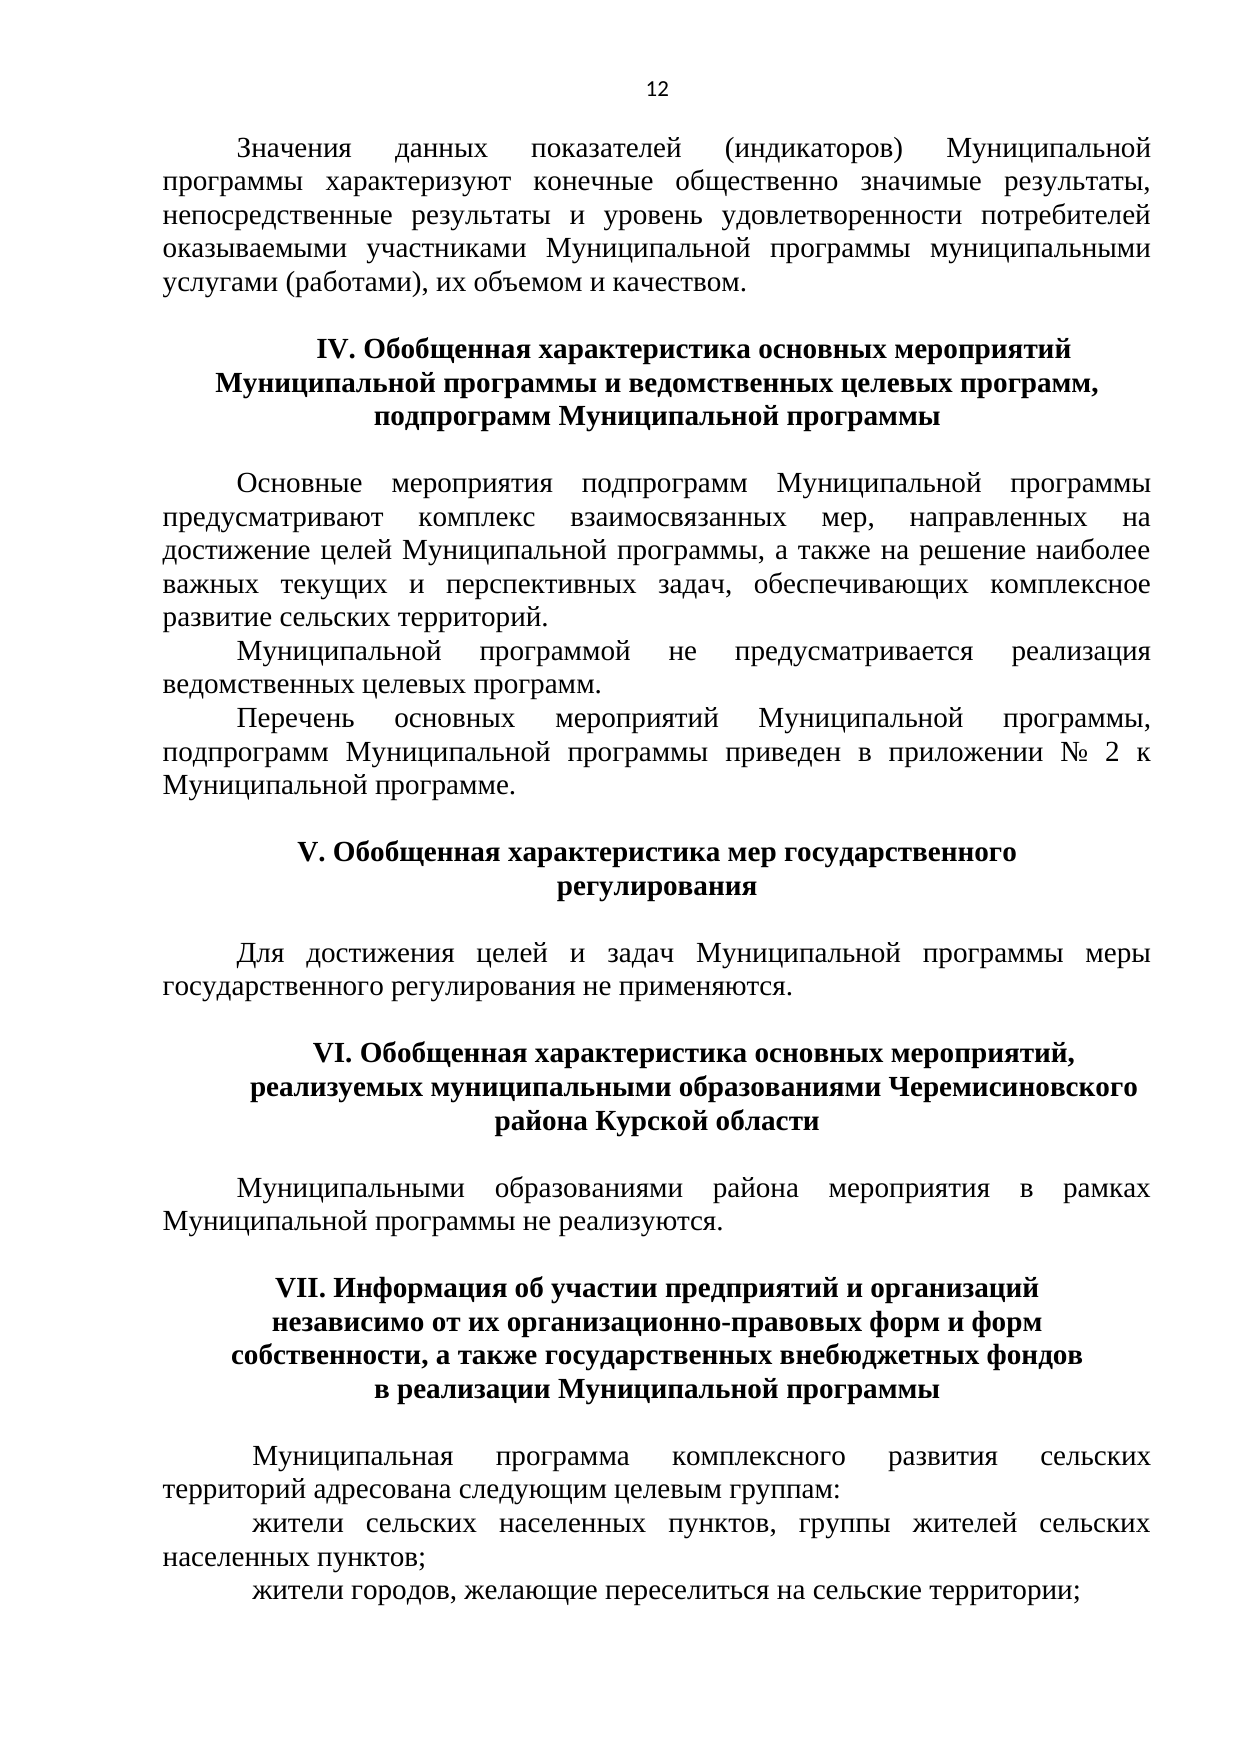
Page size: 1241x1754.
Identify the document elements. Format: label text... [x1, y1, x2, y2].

text Значения данных показателей (индикаторов) Муниципальной программы характеризуют конечные общественно значимые результаты, непосредственные результаты и уровень удовлетворенности потребителей оказываемыми участниками Муниципальной программы муниципальными услугами (работами), их объемом и качеством. [162, 130, 1152, 298]
text Для достижения целей и задач Муниципальной программы меры государственного регулирования не применяются. [162, 935, 1152, 1002]
text жители городов, желающие переселиться на сельские территории; [162, 1572, 1152, 1606]
text VII. Информация об участии предприятий и организаций [162, 1270, 1152, 1304]
text регулирования [162, 868, 1152, 901]
text Муниципальными образованиями района мероприятия в рамках Муниципальной программы не реализуются. [162, 1170, 1152, 1237]
text собственности, а также государственных внебюджетных фондов [162, 1337, 1152, 1371]
text IV. Обобщенная характеристика основных мероприятий Муниципальной программы и ведомственных целевых программ, подпрограмм Муниципальной программы [162, 331, 1152, 432]
text Муниципальной программой не предусматривается реализация ведомственных целевых программ. [162, 633, 1152, 700]
text V. Обобщенная характеристика мер государственного [162, 834, 1152, 868]
text Муниципальная программа комплексного развития сельских территорий адресована следующим целевым группам: [162, 1438, 1152, 1505]
text реализуемых муниципальными образованиями Черемисиновского района Курской области [162, 1069, 1152, 1136]
text Перечень основных мероприятий Муниципальной программы, подпрограмм Муниципальной программы приведен в приложении № 2 к Муниципальной программе. [162, 700, 1152, 801]
text независимо от их организационно-правовых форм и форм [162, 1304, 1152, 1337]
text VI. Обобщенная характеристика основных мероприятий, [162, 1036, 1152, 1069]
text Основные мероприятия подпрограмм Муниципальной программы предусматривают комплекс взаимосвязанных мер, направленных на достижение целей Муниципальной программы, а также на решение наиболее важных текущих и перспективных задач, обеспечивающих комплексное развитие сельских территорий. [162, 465, 1152, 633]
text в реализации Муниципальной программы [162, 1371, 1152, 1404]
text жители сельских населенных пунктов, группы жителей сельских населенных пунктов; [162, 1505, 1152, 1572]
